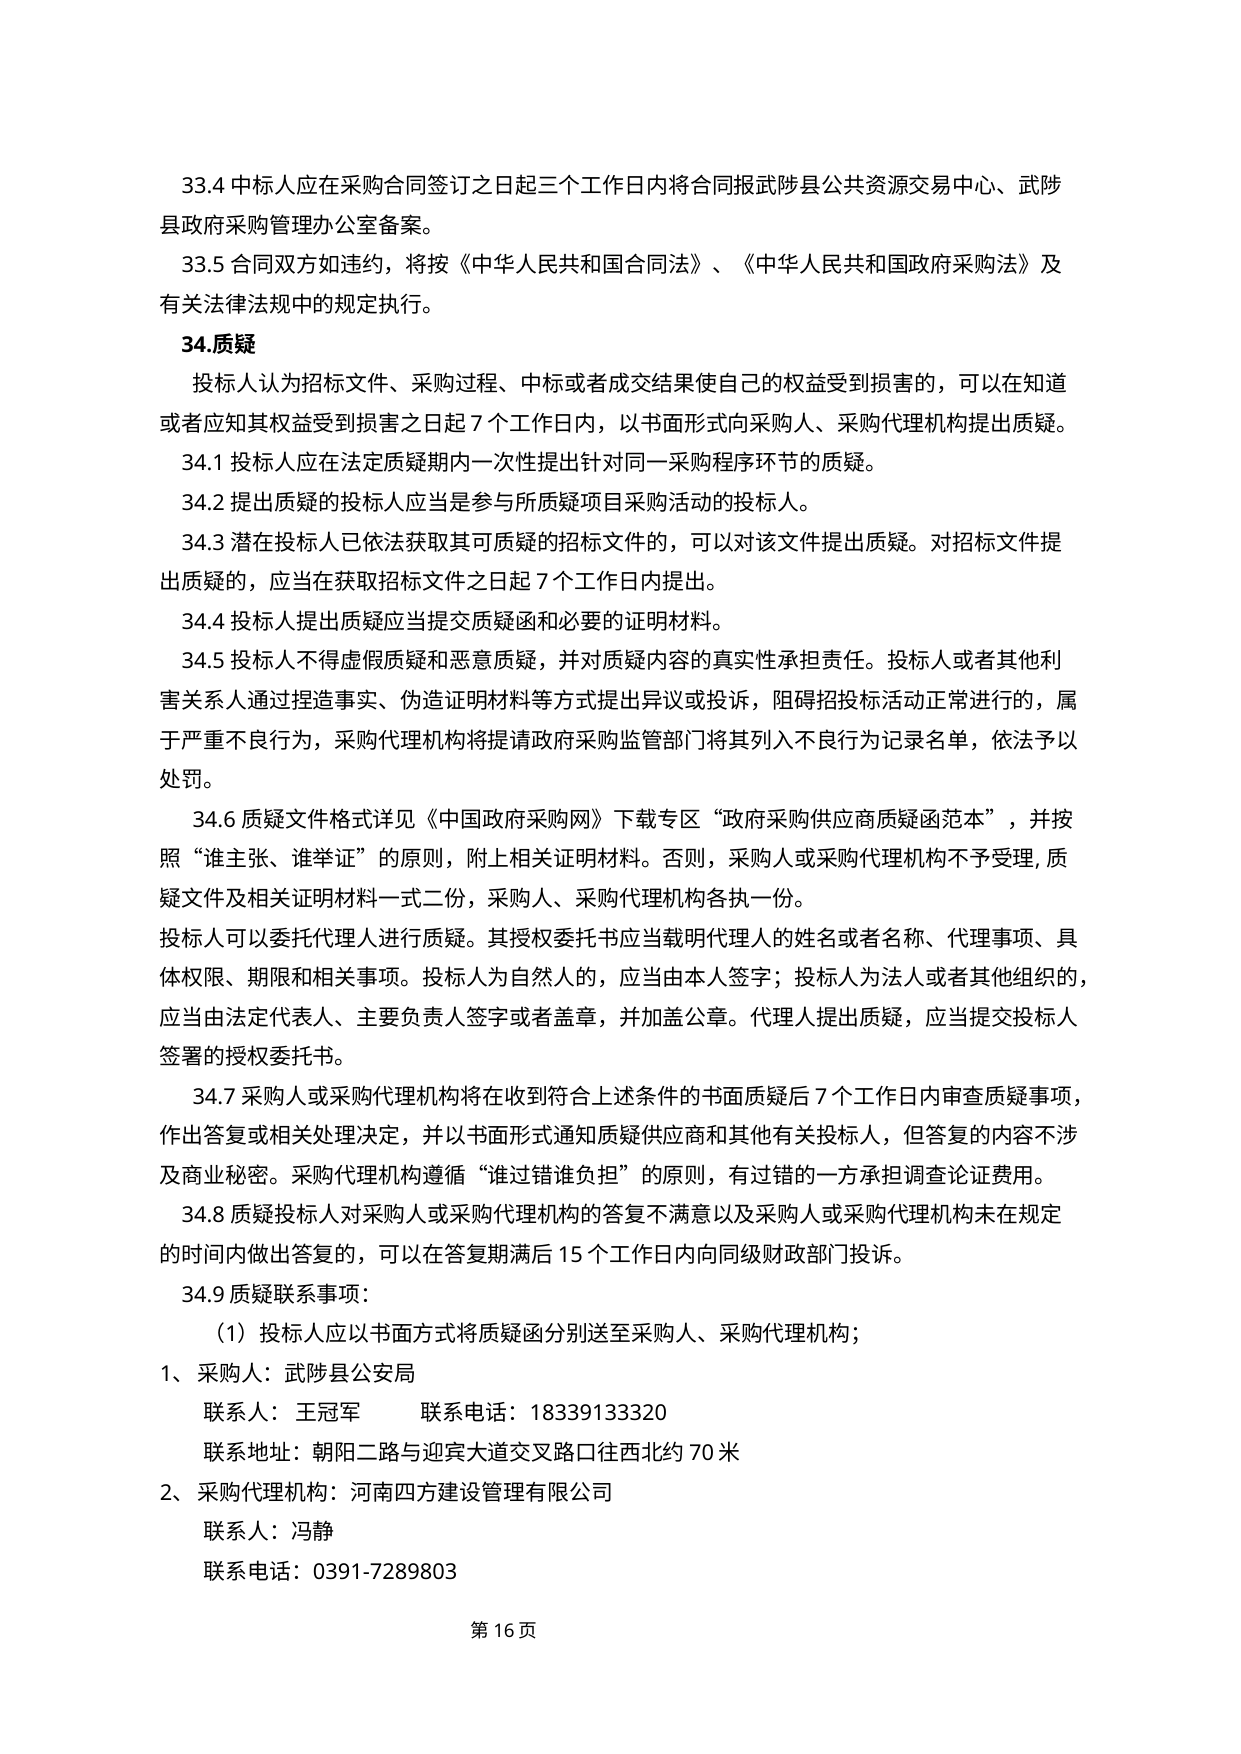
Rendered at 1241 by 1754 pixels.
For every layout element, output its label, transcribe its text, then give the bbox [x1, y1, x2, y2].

text 34.4 投标人提出质疑应当提交质疑函和必要的证明材料。 [159, 600, 1081, 639]
text 联系电话：0391-7289803 [159, 1550, 1081, 1589]
text 34.9质疑联系事项： [159, 1273, 1081, 1312]
text 联系人： 王冠军 联系电话：18339133320 [159, 1392, 1081, 1431]
text 34.8 质疑投标人对采购人或采购代理机构的答复不满意以及采购人或采购代理机构未在规定的时间内做出答复的，可以在答复期满后15个工作日内向同级财政部门投诉。 [159, 1194, 1081, 1273]
text 34.6 质疑文件格式详见《中国政府采购网》下载专区“政府采购供应商质疑函范本”，并按照“谁主张、谁举证”的原则，附上相关证明材料。否则，采购人或采购代理机构不予受理, 质疑文件及相关证明材料一式二份，采购人、采购代理机构各执一份。 [159, 798, 1081, 917]
text 34.质疑 [159, 323, 1081, 362]
text 投标人可以委托代理人进行质疑。其授权委托书应当载明代理人的姓名或者名称、代理事项、具体权限、期限和相关事项。投标人为自然人的，应当由本人签字；投标人为法人或者其他组织的，应当由法定代表人、主要负责人签字或者盖章，并加盖公章。代理人提出质疑，应当提交投标人签署的授权委托书。 [159, 917, 1081, 1075]
list 采购人：武陟县公安局 [159, 1352, 1081, 1392]
text 投标人认为招标文件、采购过程、中标或者成交结果使自己的权益受到损害的，可以在知道或者应知其权益受到损害之日起7个工作日内，以书面形式向采购人、采购代理机构提出质疑。 [159, 362, 1081, 442]
text 34.3 潜在投标人已依法获取其可质疑的招标文件的，可以对该文件提出质疑。对招标文件提出质疑的，应当在获取招标文件之日起7个工作日内提出。 [159, 521, 1081, 600]
text 联系人：冯静 [159, 1510, 1081, 1550]
text 联系地址：朝阳二路与迎宾大道交叉路口往西北约70米 [159, 1431, 1081, 1471]
text 33.5 合同双方如违约，将按《中华人民共和国合同法》、《中华人民共和国政府采购法》及有关法律法规中的规定执行。 [159, 244, 1081, 323]
list 采购代理机构：河南四方建设管理有限公司 [159, 1471, 1081, 1510]
text 34.5 投标人不得虚假质疑和恶意质疑，并对质疑内容的真实性承担责任。投标人或者其他利害关系人通过捏造事实、伪造证明材料等方式提出异议或投诉，阻碍招投标活动正常进行的，属于严重不良行为，采购代理机构将提请政府采购监管部门将其列入不良行为记录名单，依法予以处罚。 [159, 639, 1081, 798]
text 34.1 投标人应在法定质疑期内一次性提出针对同一采购程序环节的质疑。 [159, 442, 1081, 481]
text 33.4 中标人应在采购合同签订之日起三个工作日内将合同报武陟县公共资源交易中心、武陟县政府采购管理办公室备案。 [159, 164, 1081, 244]
list 投标人应以书面方式将质疑函分别送至采购人、采购代理机构； [159, 1312, 1081, 1352]
text 34.7 采购人或采购代理机构将在收到符合上述条件的书面质疑后7个工作日内审查质疑事项，作出答复或相关处理决定，并以书面形式通知质疑供应商和其他有关投标人，但答复的内容不涉及商业秘密。采购代理机构遵循“谁过错谁负担”的原则，有过错的一方承担调查论证费用。 [159, 1075, 1081, 1194]
text 34.2 提出质疑的投标人应当是参与所质疑项目采购活动的投标人。 [159, 481, 1081, 521]
